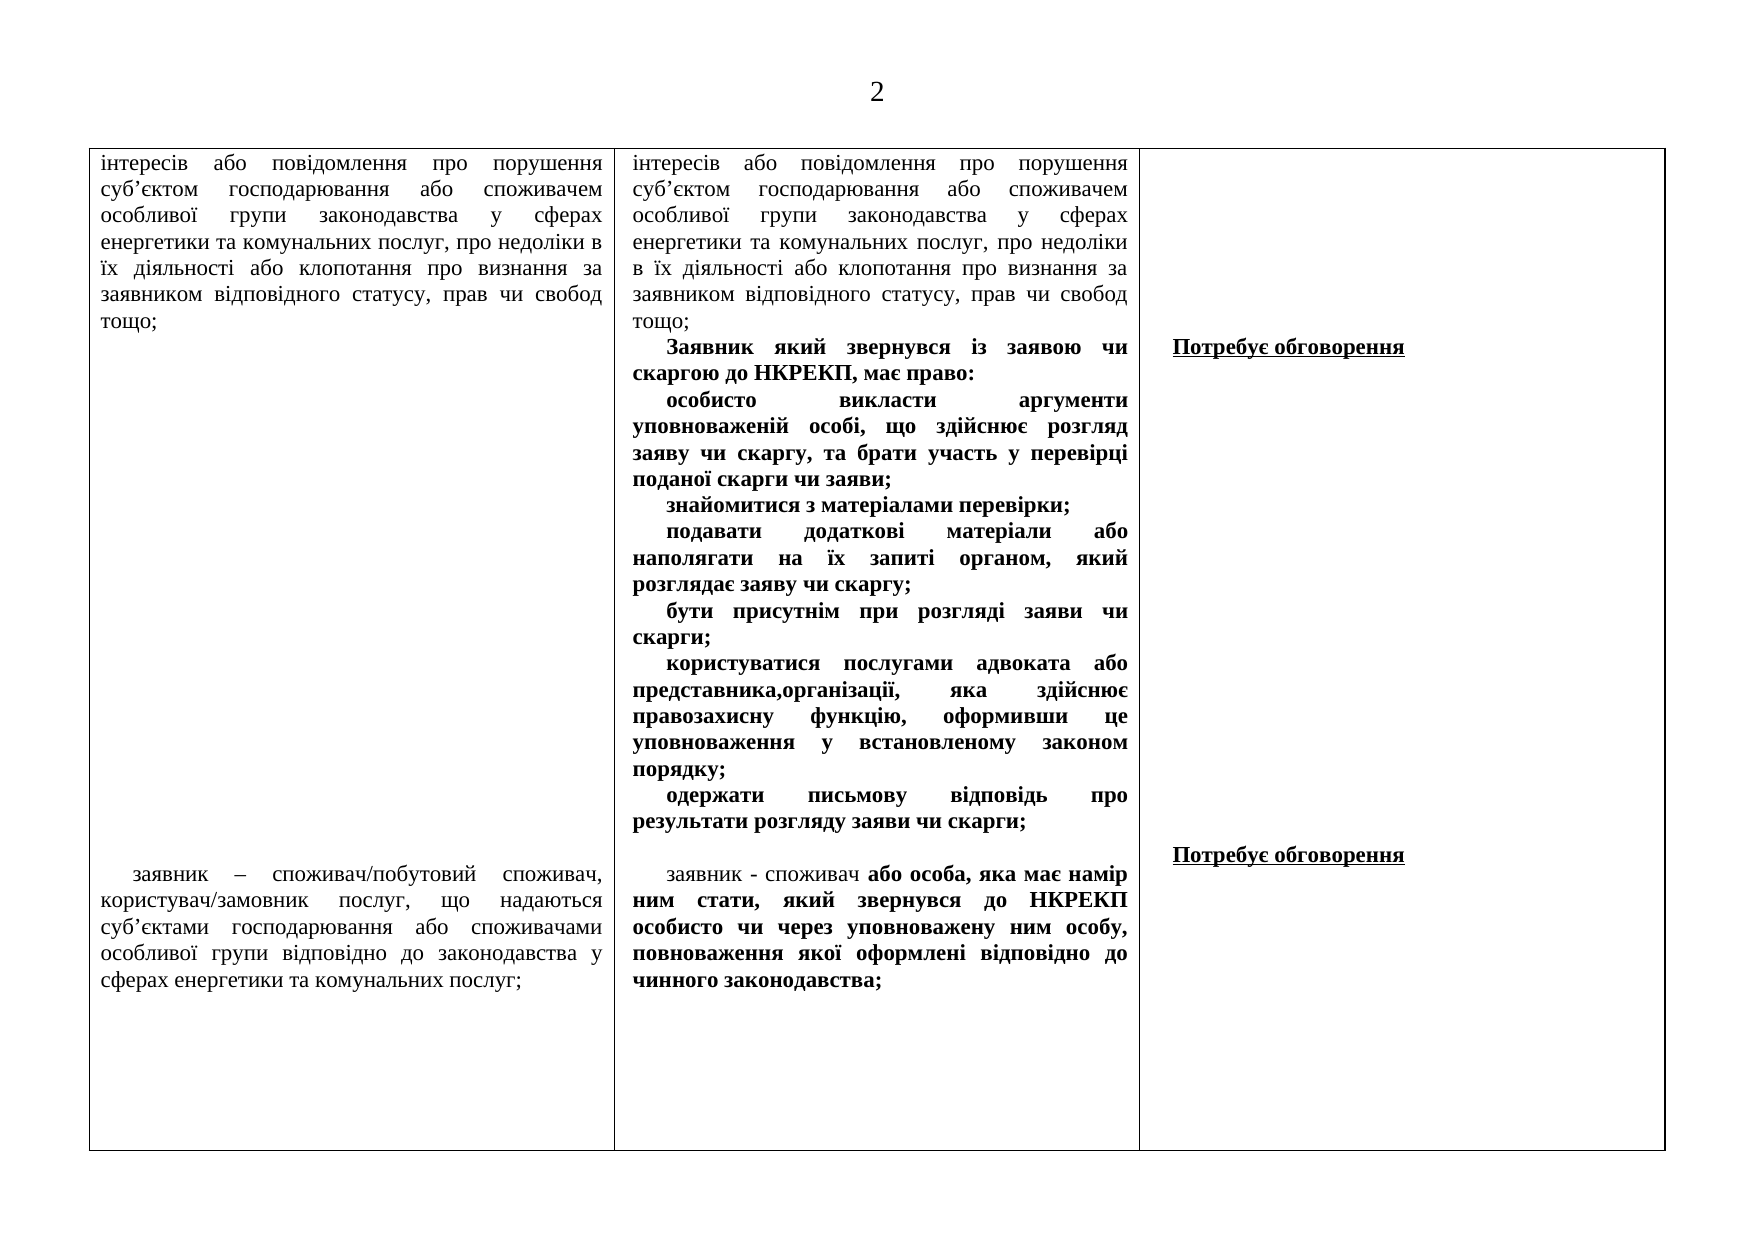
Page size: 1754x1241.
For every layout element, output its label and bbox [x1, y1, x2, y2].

table_cell [90, 149, 614, 1150]
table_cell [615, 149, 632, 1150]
table_cell [1140, 149, 1664, 1150]
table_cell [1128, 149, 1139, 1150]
